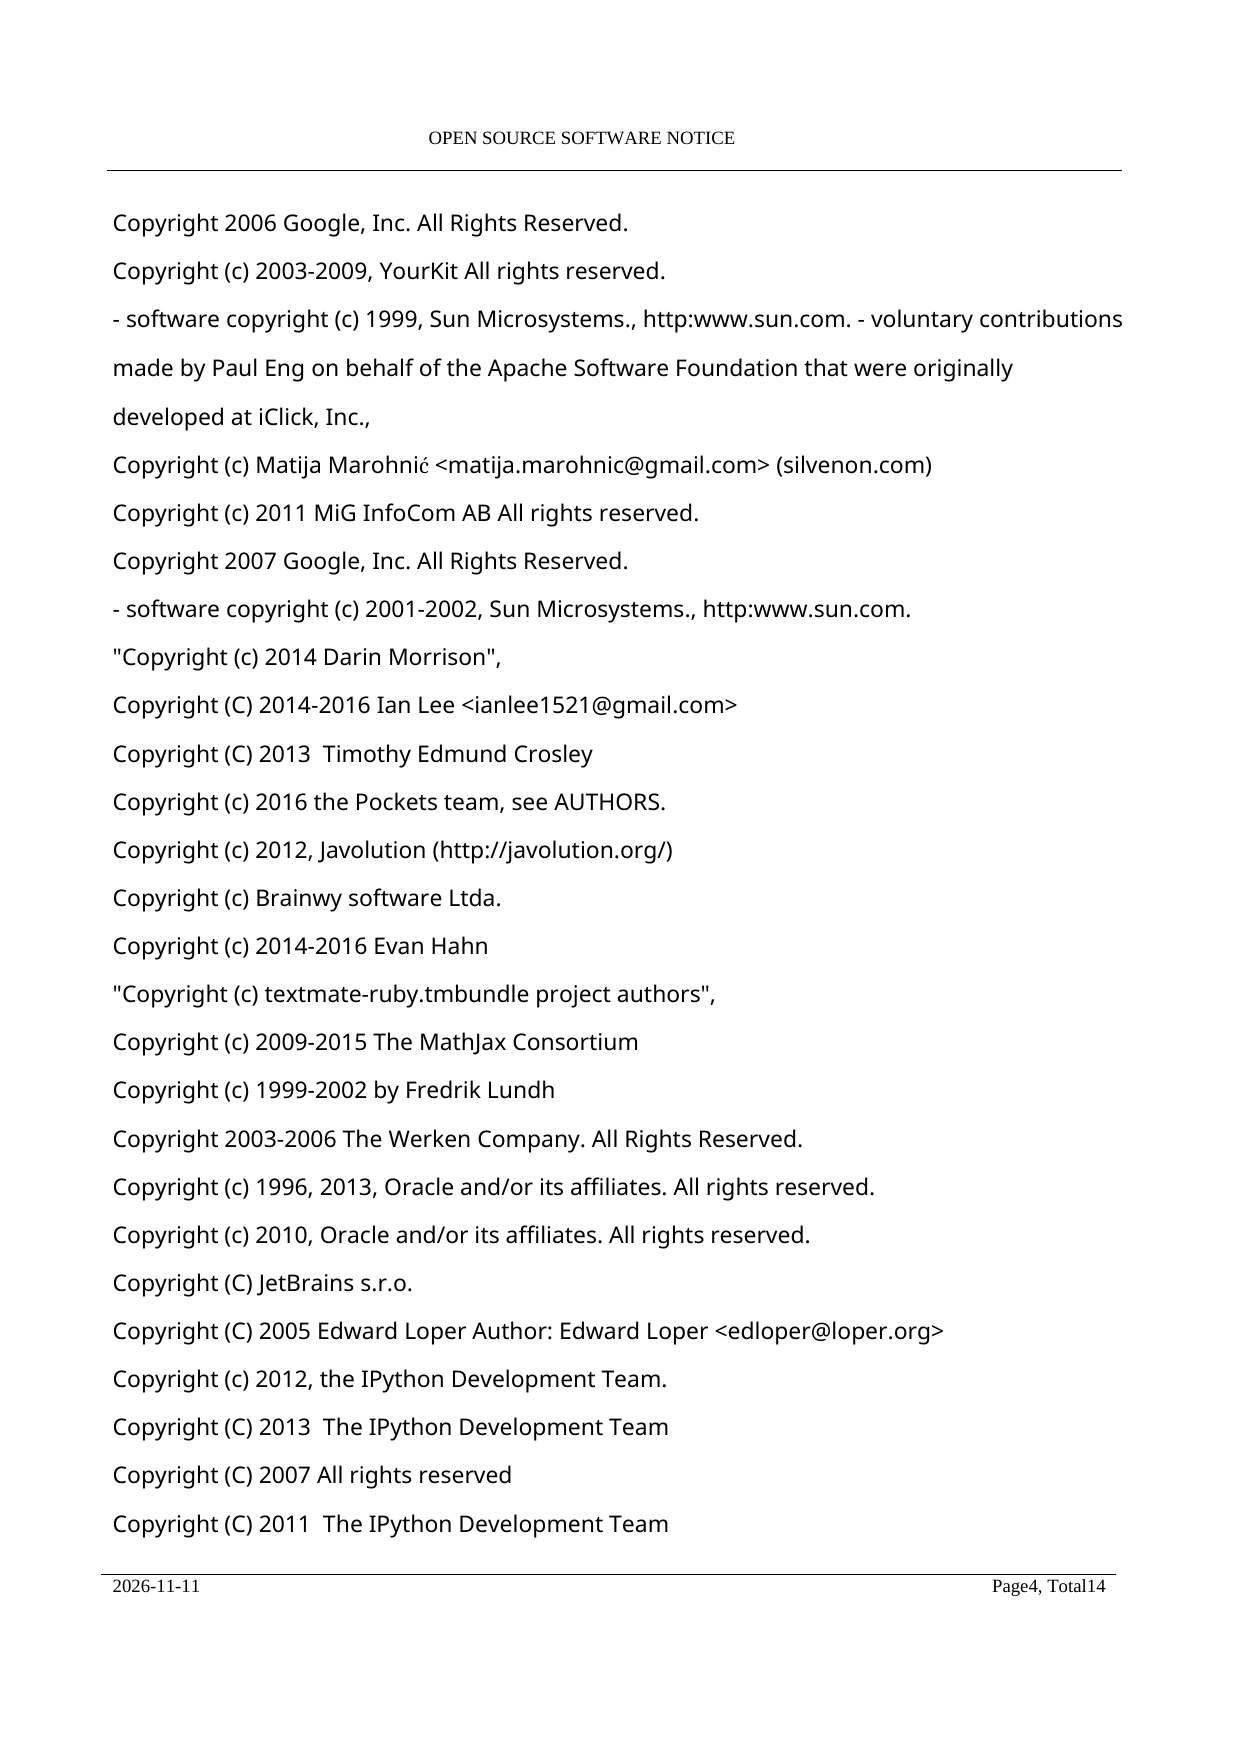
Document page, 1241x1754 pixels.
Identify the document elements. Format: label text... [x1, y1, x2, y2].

text Copyright (C) 2007 All rights reserved [112, 1459, 1128, 1491]
text Copyright (C) JetBrains s.r.o. [112, 1266, 1128, 1299]
text Copyright (c) 2012, the IPython Development Team. [112, 1363, 1128, 1395]
text Copyright (c) 1999-2002 by Fredrik Lundh [112, 1074, 1128, 1106]
text Copyright (c) 2016 the Pockets team, see AUTHORS. [112, 785, 1128, 818]
text Copyright (c) 2014-2016 Evan Hahn [112, 929, 1128, 962]
text Copyright 2007 Google, Inc. All Rights Reserved. [112, 544, 1128, 577]
text Copyright (c) Matija Marohnić <matija.marohnic@gmail.com> (silvenon.com) [112, 448, 1128, 481]
text Copyright (C) 2013 Timothy Edmund Crosley [112, 737, 1128, 769]
text Copyright (c) 2010, Oracle and/or its affiliates. All rights reserved. [112, 1218, 1128, 1251]
text Copyright (c) 2003-2009, YourKit All rights reserved. [112, 254, 1128, 287]
text - software copyright (c) 2001-2002, Sun Microsystems., http:www.sun.com. [112, 593, 1128, 625]
text Copyright (c) 1996, 2013, Oracle and/or its affiliates. All rights reserved. [112, 1170, 1128, 1203]
text Copyright 2003-2006 The Werken Company. All Rights Reserved. [112, 1122, 1128, 1154]
text Copyright (c) 2009-2015 The MathJax Consortium [112, 1026, 1128, 1058]
text Copyright 2006 Google, Inc. All Rights Reserved. [112, 206, 1128, 239]
text - software copyright (c) 1999, Sun Microsystems., http:www.sun.com. - voluntary contributions made by Paul Eng on behalf of the Apache Software Foundation that were originally developed at iClick, Inc., [112, 303, 1128, 433]
text Copyright (c) Brainwy software Ltda. [112, 881, 1128, 914]
text Copyright (c) 2011 MiG InfoCom AB All rights reserved. [112, 496, 1128, 529]
text "Copyright (c) textmate-ruby.tmbundle project authors", [112, 978, 1128, 1010]
text Copyright (C) 2013 The IPython Development Team [112, 1411, 1128, 1443]
text Copyright (C) 2011 The IPython Development Team [112, 1507, 1128, 1539]
text Copyright (C) 2005 Edward Loper Author: Edward Loper <edloper@loper.org> [112, 1314, 1128, 1347]
text Copyright (c) 2012, Javolution (http://javolution.org/) [112, 833, 1128, 866]
text Copyright (C) 2014-2016 Ian Lee <ianlee1521@gmail.com> [112, 689, 1128, 721]
text "Copyright (c) 2014 Darin Morrison", [112, 641, 1128, 673]
